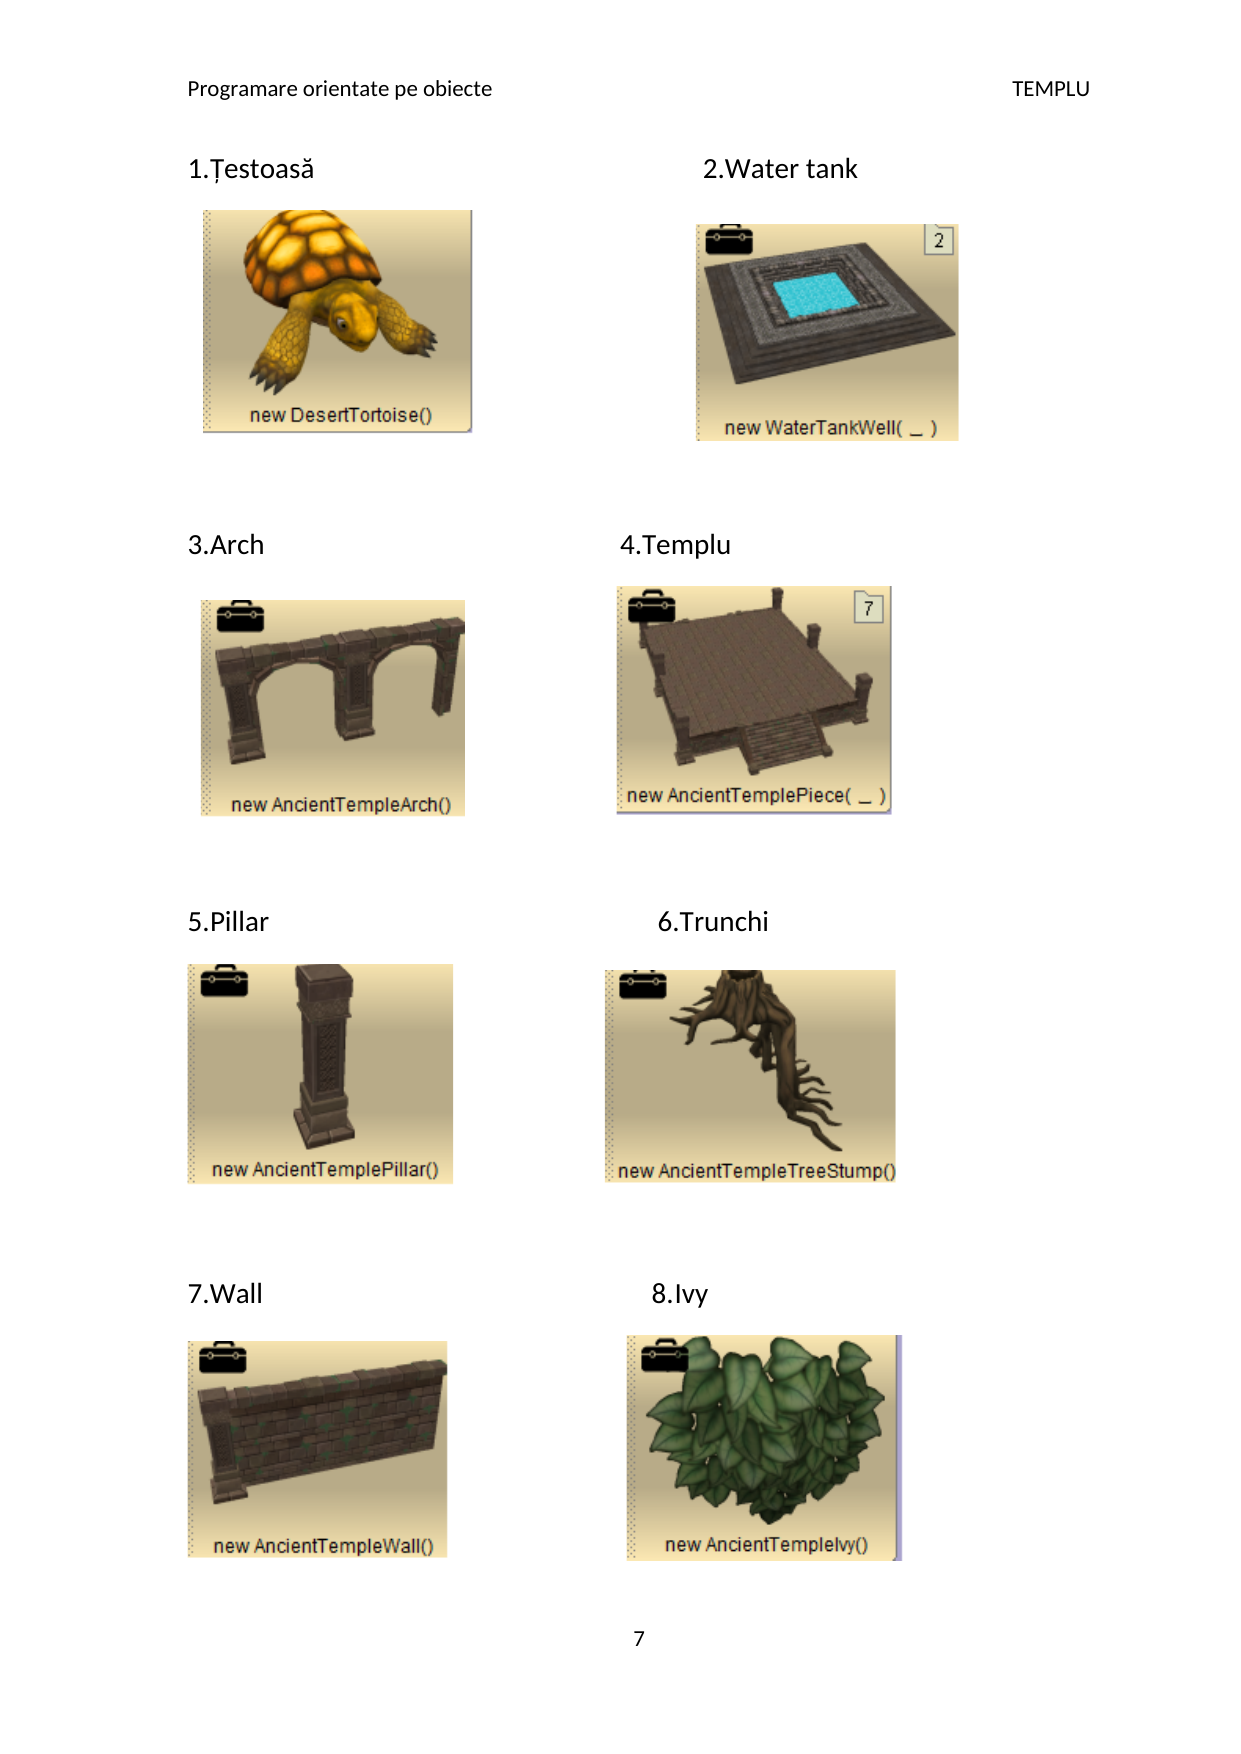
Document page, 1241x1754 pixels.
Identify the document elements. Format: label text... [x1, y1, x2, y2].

text 1.Ţestoasă 2.Water tank [150, 150, 1090, 186]
picture [187, 1341, 449, 1561]
picture [187, 964, 454, 1189]
picture [695, 224, 962, 441]
text 5.Pillar 6.Trunchi [150, 903, 1090, 939]
text 7.Wall 8.Ivy [150, 1275, 1090, 1310]
picture [616, 586, 895, 818]
text 3.Arch 4.Templu [150, 526, 1090, 562]
picture [604, 970, 899, 1189]
picture [626, 1335, 907, 1561]
picture [203, 210, 474, 441]
picture [200, 600, 465, 818]
